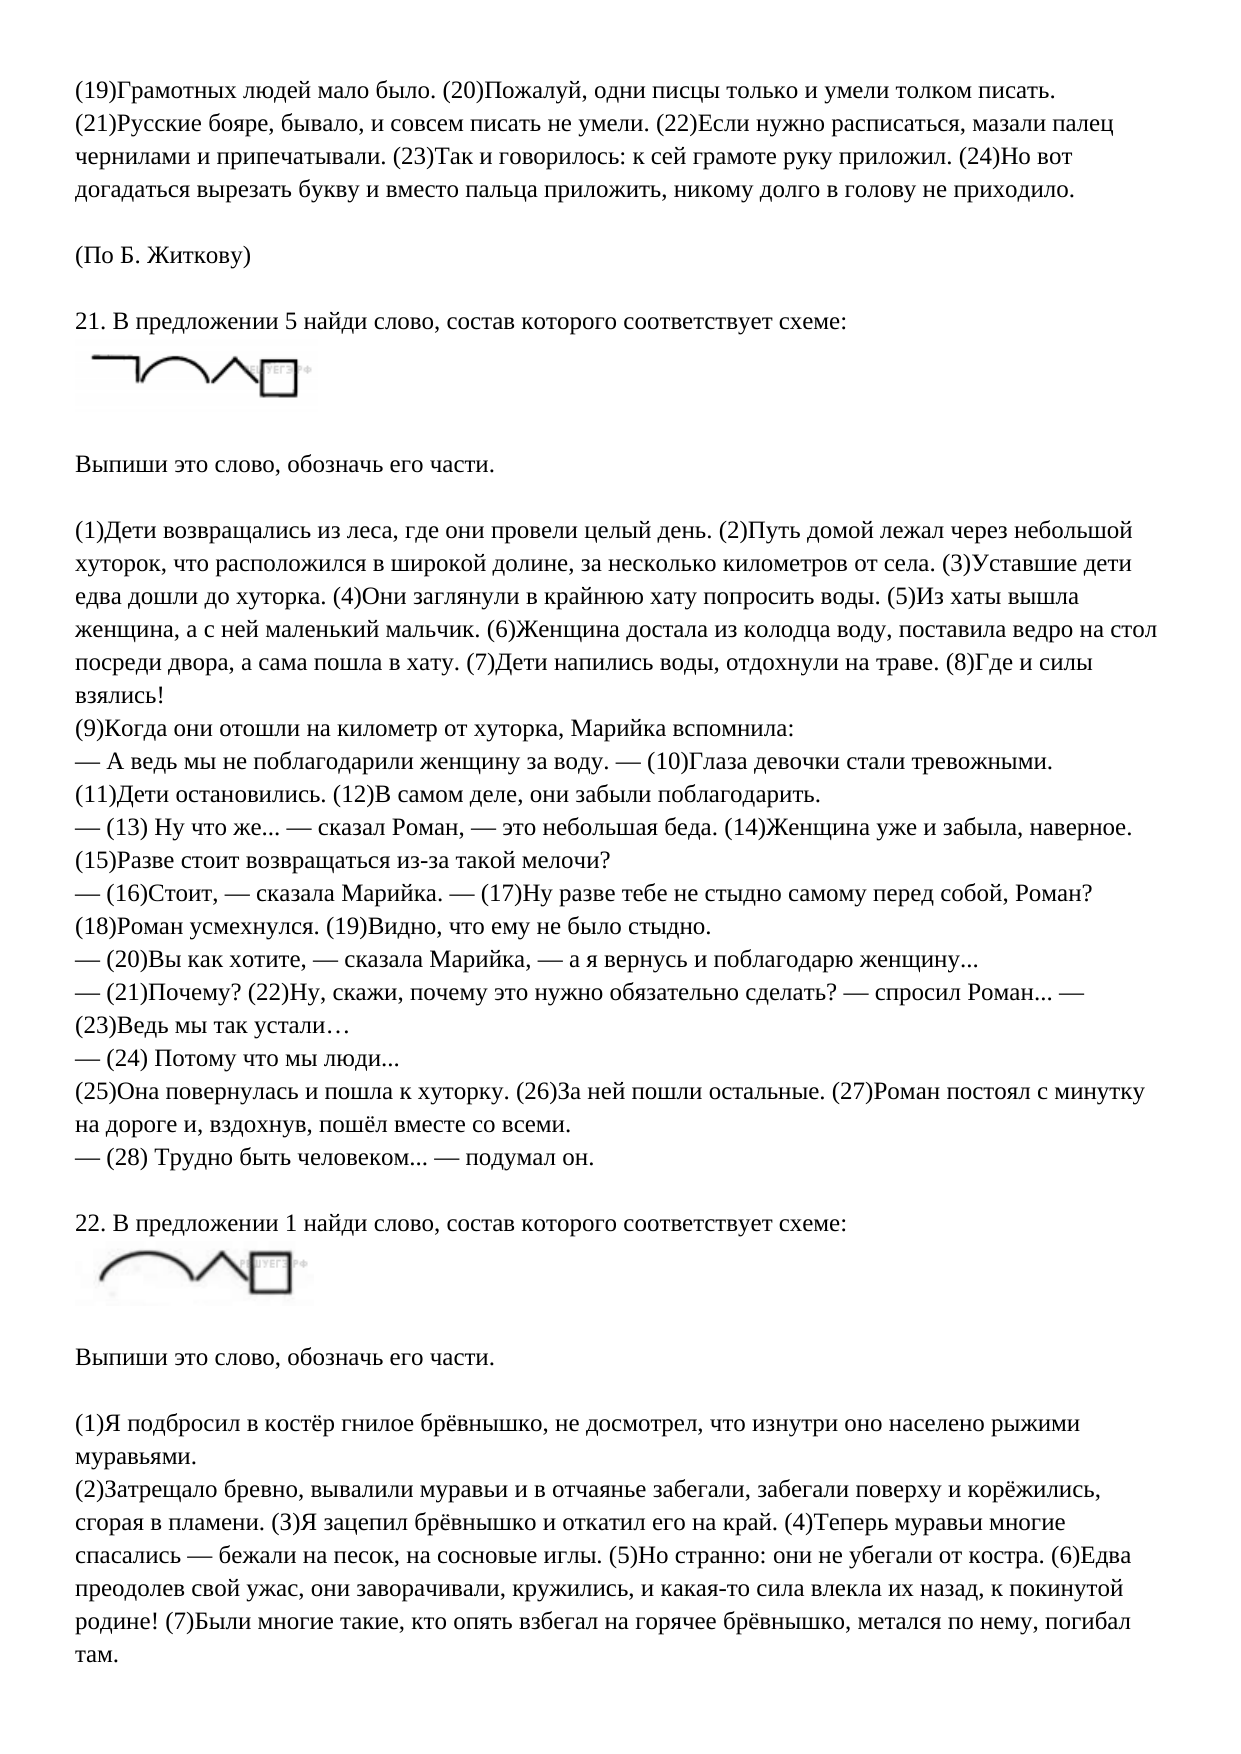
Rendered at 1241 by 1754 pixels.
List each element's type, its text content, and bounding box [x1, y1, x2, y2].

text (19)Грамотных людей мало было. (20)Пожалуй, одни писцы только и умели толком писать. (21)Русские бояре, бывало, и совсем писать не умели. (22)Если нужно расписаться, мазали палец чернилами и припечатывали. (23)Так и говорилось: к сей грамоте руку приложил. (24)Но вот догадаться вырезать букву и вместо пальца приложить, никому долго в голову не приходило. [75, 75, 1165, 203]
text — (21)Почему? (22)Ну, скажи, почему это нужно обязательно сделать? — спросил Роман... — (23)Ведь мы так устали… [75, 977, 1165, 1039]
text (9)Когда они отошли на километр от хуторка, Марийка вспомнила: [75, 713, 1165, 742]
picture [75, 1241, 314, 1306]
picture [75, 339, 318, 412]
text — (13) Hy что же... — сказал Роман, — это небольшая беда. (14)Женщина уже и забыла, наверное. (15)Разве стоит возвращаться из-за такой мелочи? [75, 812, 1165, 874]
text (18)Роман усмехнулся. (19)Видно, что ему не было стыдно. [75, 911, 1165, 940]
text 22. B предложении 1 найди слово, состав которого соответствует схеме: [75, 1208, 1165, 1237]
text (11)Дети остановились. (12)В самом деле, они забыли поблагодарить. [75, 779, 1165, 808]
text (2)Затрещало бревно, вывалили муравьи и в отчаянье забегали, забегали поверху и корёжились, сгорая в пламени. (З)Я зацепил брёвнышко и откатил его на край. (4)Теперь муравьи многие спасались — бежали на песок, на сосновые иглы. (5)Но странно: они не убегали от костра. (6)Едва преодолев свой ужас, они заворачивали, кружились, и какая-то сила влекла их назад, к покинутой родине! (7)Были многие такие, кто опять взбегал на горячее брёвнышко, метался по нему, погибал там. [75, 1474, 1165, 1668]
text — (28) Трудно быть человеком... — подумал он. [75, 1142, 1165, 1171]
text (По Б. Житкову) [75, 240, 1165, 269]
text Выпиши это слово, обозначь его части. [75, 1342, 1165, 1371]
text — А ведь мы не поблагодарили женщину за воду. — (10)Глаза девочки стали тревожными. [75, 746, 1165, 775]
text (25)Она повернулась и пошла к хуторку. (26)За ней пошли остальные. (27)Роман постоял с минутку на дороге и, вздохнув, пошёл вместе со всеми. [75, 1076, 1165, 1138]
text (1)Дети возвращались из леса, где они провели целый день. (2)Путь домой лежал через небольшой хуторок, что расположился в широкой долине, за несколько километров от села. (3)Уставшие дети едва дошли до хуторка. (4)Они заглянули в крайнюю хату попросить воды. (5)Из хаты вышла женщина, а с ней маленький мальчик. (6)Женщина достала из колодца воду, поставила ведро на стол посреди двора, а сама пошла в хату. (7)Дети напились воды, отдохнули на траве. (8)Где и силы взялись! [75, 515, 1165, 709]
text 21. B предложении 5 найди слово, состав которого соответствует схеме: [75, 306, 1165, 335]
text (1)Я подбросил в костёр гнилое брёвнышко, не досмотрел, что изнутри оно населено рыжими муравьями. [75, 1408, 1165, 1470]
text — (24) Потому что мы люди... [75, 1043, 1165, 1072]
text Выпиши это слово, обозначь его части. [75, 449, 1165, 478]
text — (20)Вы как хотите, — сказала Марийка, — а я вернусь и поблагодарю женщину... [75, 944, 1165, 973]
text — (16)Стоит, — сказала Марийка. — (17)Hy разве тебе не стыдно самому перед собой, Роман? [75, 878, 1165, 907]
